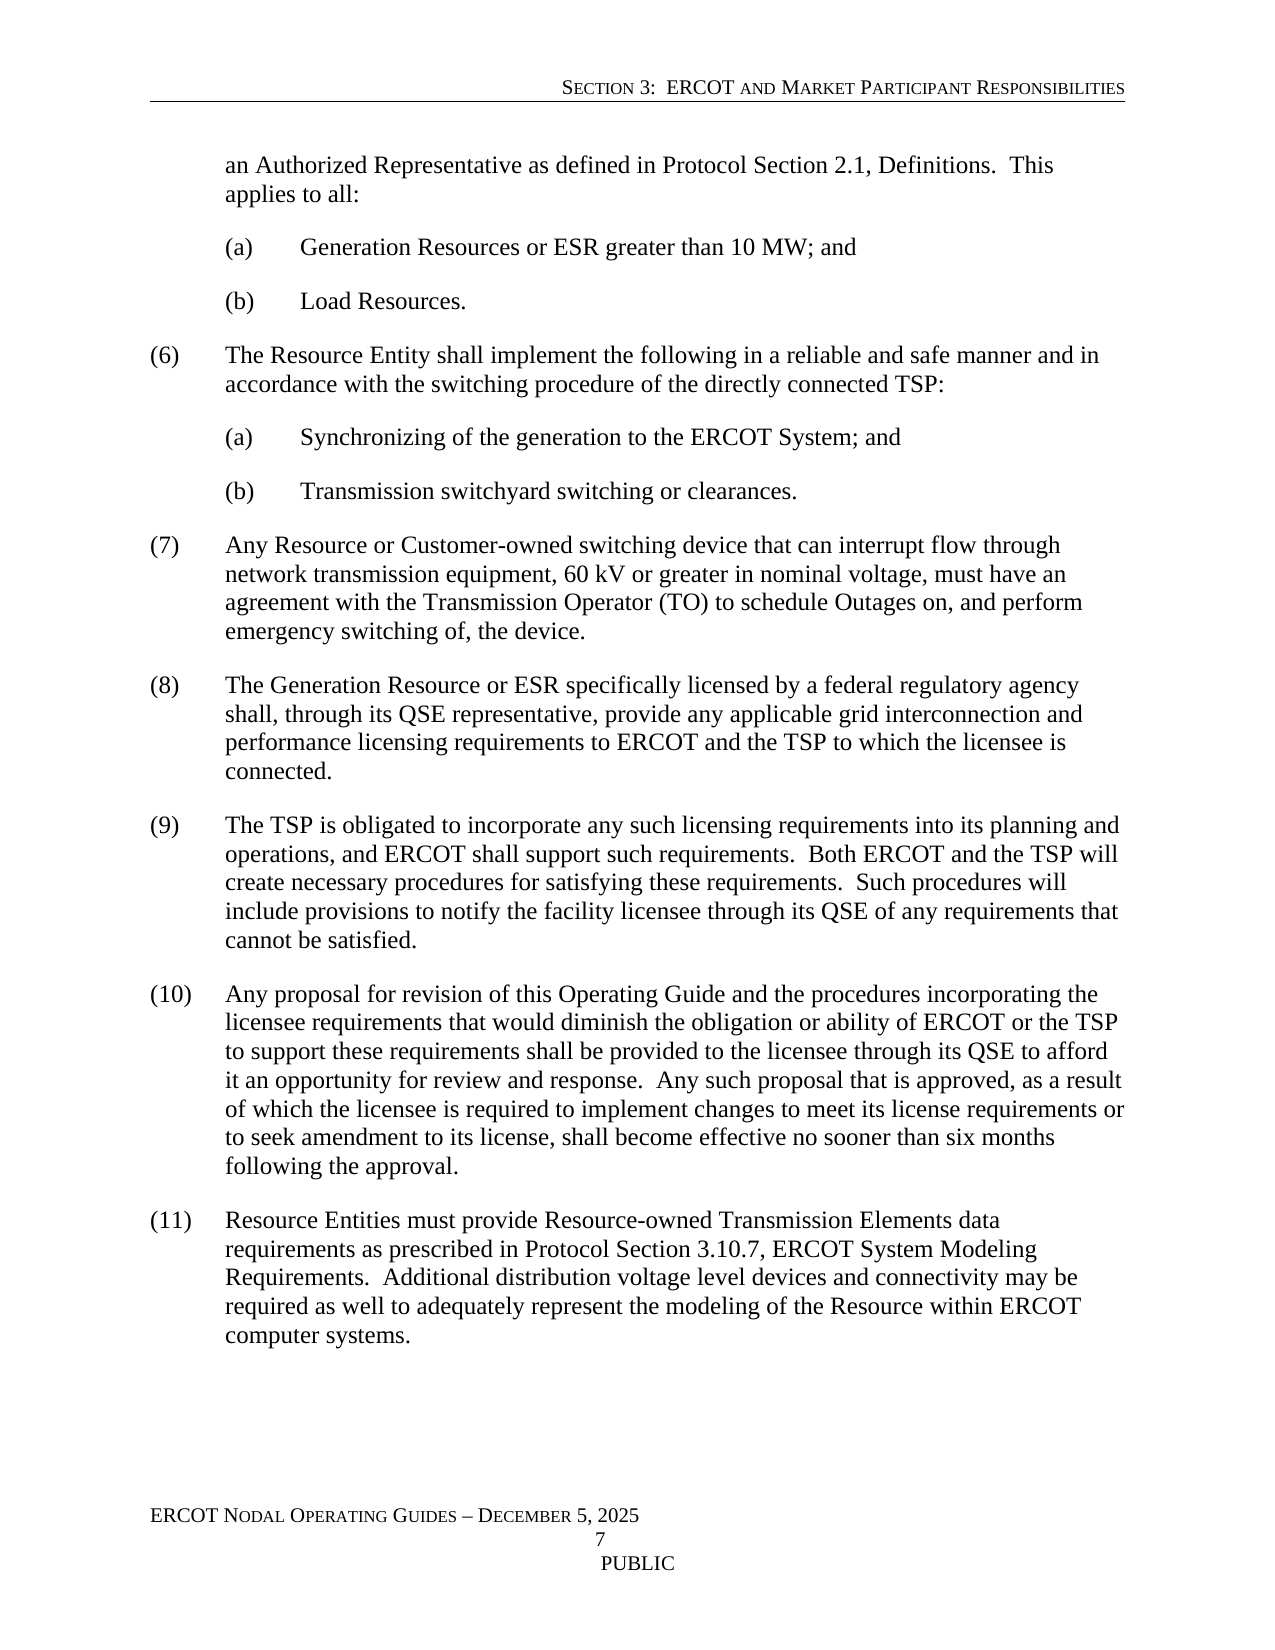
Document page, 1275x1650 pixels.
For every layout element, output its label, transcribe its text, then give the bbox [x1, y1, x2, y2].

text (6) The Resource Entity shall implement the following in a reliable and safe manner and in accordance with the switching procedure of the directly connected TSP: [150, 340, 1125, 397]
text (10) Any proposal for revision of this Operating Guide and the procedures incorporating the licensee requirements that would diminish the obligation or ability of ERCOT or the TSP to support these requirements shall be provided to the licensee through its QSE to afford it an opportunity for review and response. Any such proposal that is approved, as a result of which the licensee is required to implement changes to meet its license requirements or to seek amendment to its license, shall become effective no sooner than six months following the approval. [150, 979, 1125, 1180]
text (9) The TSP is obligated to incorporate any such licensing requirements into its planning and operations, and ERCOT shall support such requirements. Both ERCOT and the TSP will create necessary procedures for satisfying these requirements. Such procedures will include provisions to notify the facility licensee through its QSE of any requirements that cannot be satisfied. [150, 810, 1125, 954]
list (b) Load Resources. [225, 286, 1125, 315]
list (a) Synchronizing of the generation to the ERCOT System; and [225, 422, 1125, 451]
text (11) Resource Entities must provide Resource-owned Transmission Elements data requirements as prescribed in Protocol Section 3.10.7, ERCOT System Modeling Requirements. Additional distribution voltage level devices and connectivity may be required as well to adequately represent the modeling of the Resource within ERCOT computer systems. [150, 1205, 1125, 1349]
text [150, 150, 1125, 207]
list (b) Transmission switchyard switching or clearances. [225, 476, 1125, 505]
list (a) Generation Resources or ESR greater than 10 MW; and [225, 232, 1125, 261]
text (8) The Generation Resource or ESR specifically licensed by a federal regulatory agency shall, through its QSE representative, provide any applicable grid interconnection and performance licensing requirements to ERCOT and the TSP to which the licensee is connected. [150, 670, 1125, 785]
text (7) Any Resource or Customer-owned switching device that can interrupt flow through network transmission equipment, 60 kV or greater in nominal voltage, must have an agreement with the Transmission Operator (TO) to schedule Outages on, and perform emergency switching of, the device. [150, 530, 1125, 645]
